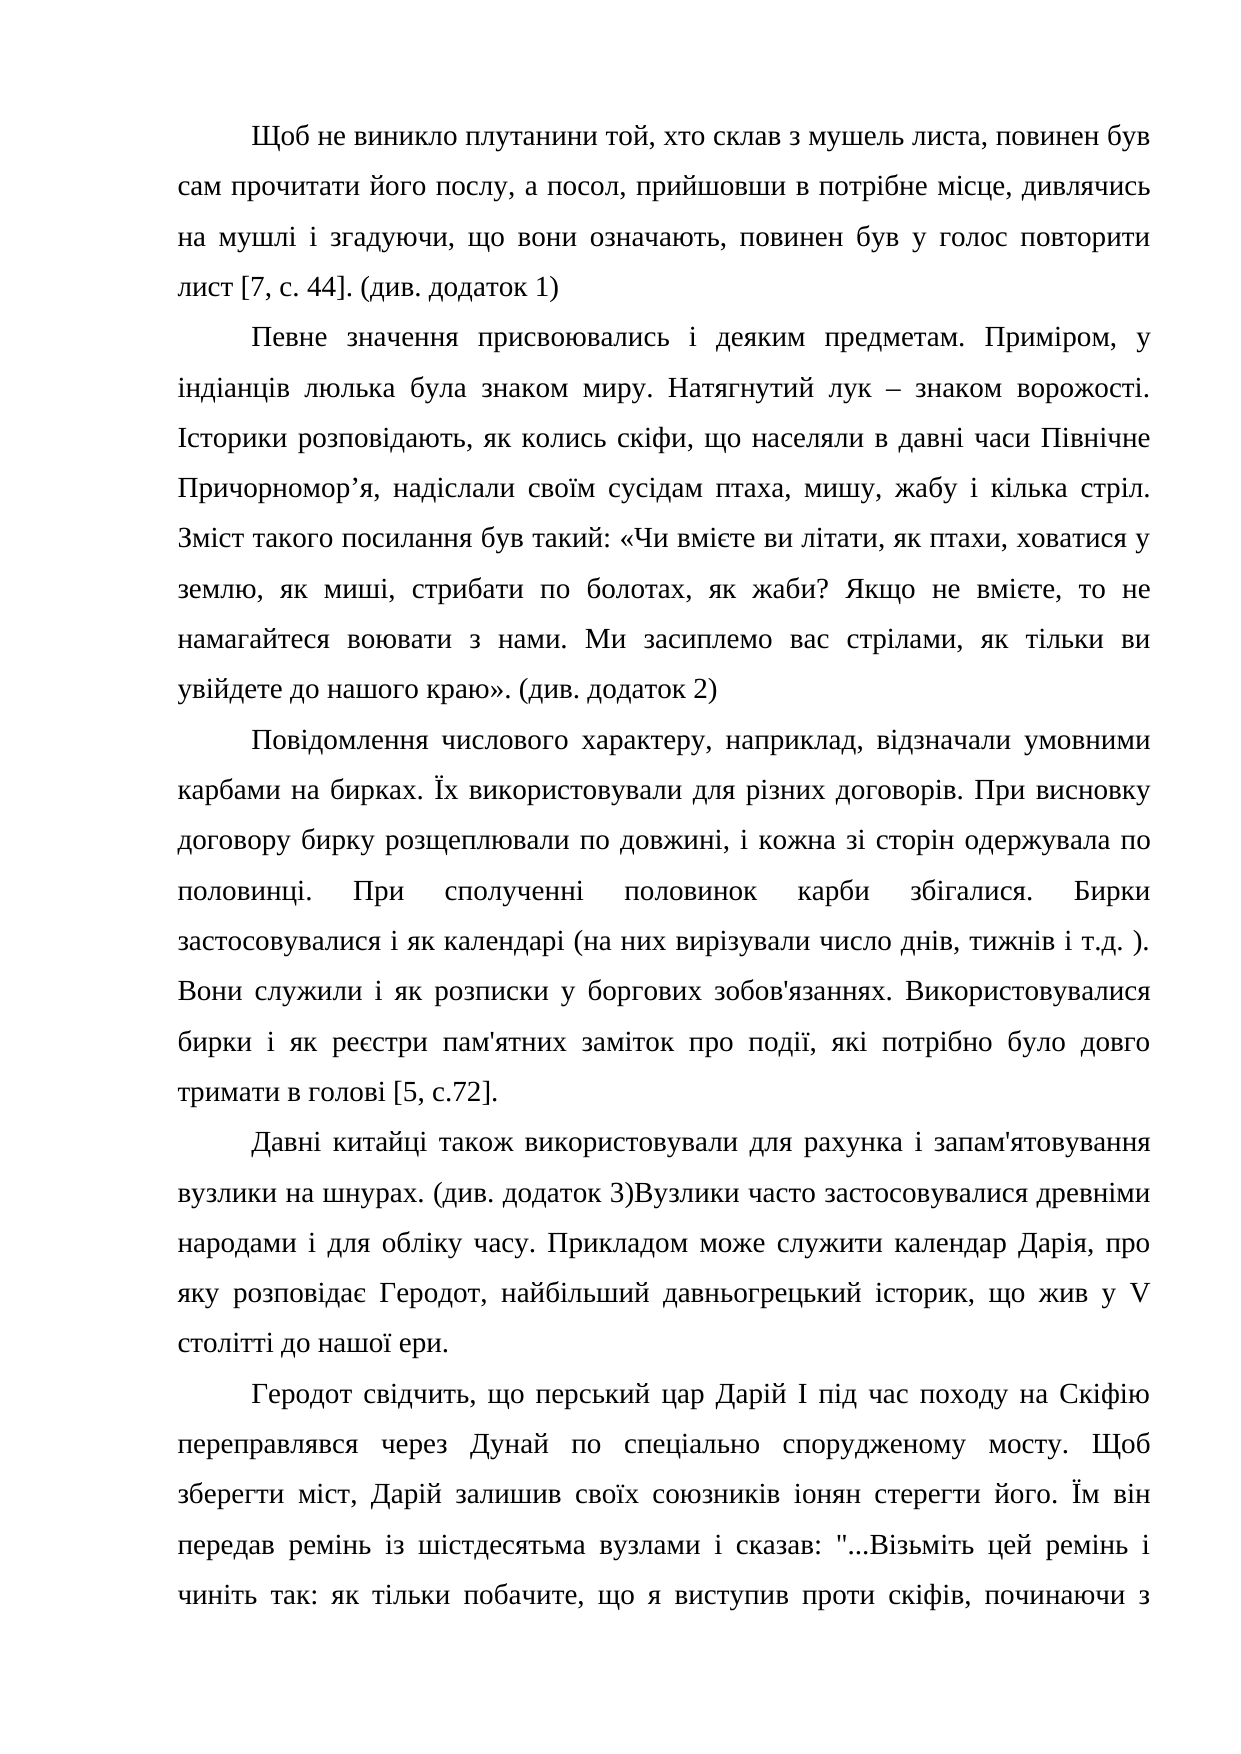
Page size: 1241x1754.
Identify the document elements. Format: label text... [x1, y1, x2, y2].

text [177, 1376, 1152, 1611]
text Повідомлення числового характеру, наприклад, відзначали умовними карбами на бирках. Їх використовували для різних договорів. При висновку договору бирку розщеплювали по довжині, і кожна зі сторін одержувала по половинці. При сполученні половинок карби збігалися. Бирки застосовувалися і як календарі (на них вирізували число днів, тижнів і т.д. ). Вони служили і як розписки у боргових зобов'язаннях. Використовувалися бирки і як реєстри пам'ятних заміток про події, які потрібно було довго тримати в голові [5, с.72]. [177, 722, 1152, 1108]
text Щоб не виникло плутанини той, хто склав з мушель листа, повинен був сам прочитати його послу, а посол, прийшовши в потрібне місце, дивлячись на мушлі і згадуючи, що вони означають, повинен був у голос повторити лист [7, с. 44]. (див. додаток 1) [177, 118, 1152, 303]
text Певне значення присвоювались і деяким предметам. Приміром, у індіанців люлька була знаком миру. Натягнутий лук – знаком ворожості. Історики розповідають, як колись скіфи, що населяли в давні часи Північне Причорномор’я, надіслали своїм сусідам птаха, мишу, жабу і кілька стріл. Зміст такого посилання був такий: «Чи вмієте ви літати, як птахи, ховатися у землю, як миші, стрибати по болотах, як жаби? Якщо не вмієте, то не намагайтеся воювати з нами. Ми засиплемо вас стрілами, як тільки ви увійдете до нашого краю». (див. додаток 2) [177, 319, 1152, 705]
text Давні китайці також використовували для рахунка і запам'ятовування вузлики на шнурах. (див. додаток 3)Вузлики часто застосовувалися древніми народами і для обліку часу. Прикладом може служити календар Дарія, про яку розповідає Геродот, найбільший давньогрецький історик, що жив у V столітті до нашої ери. [177, 1124, 1152, 1359]
